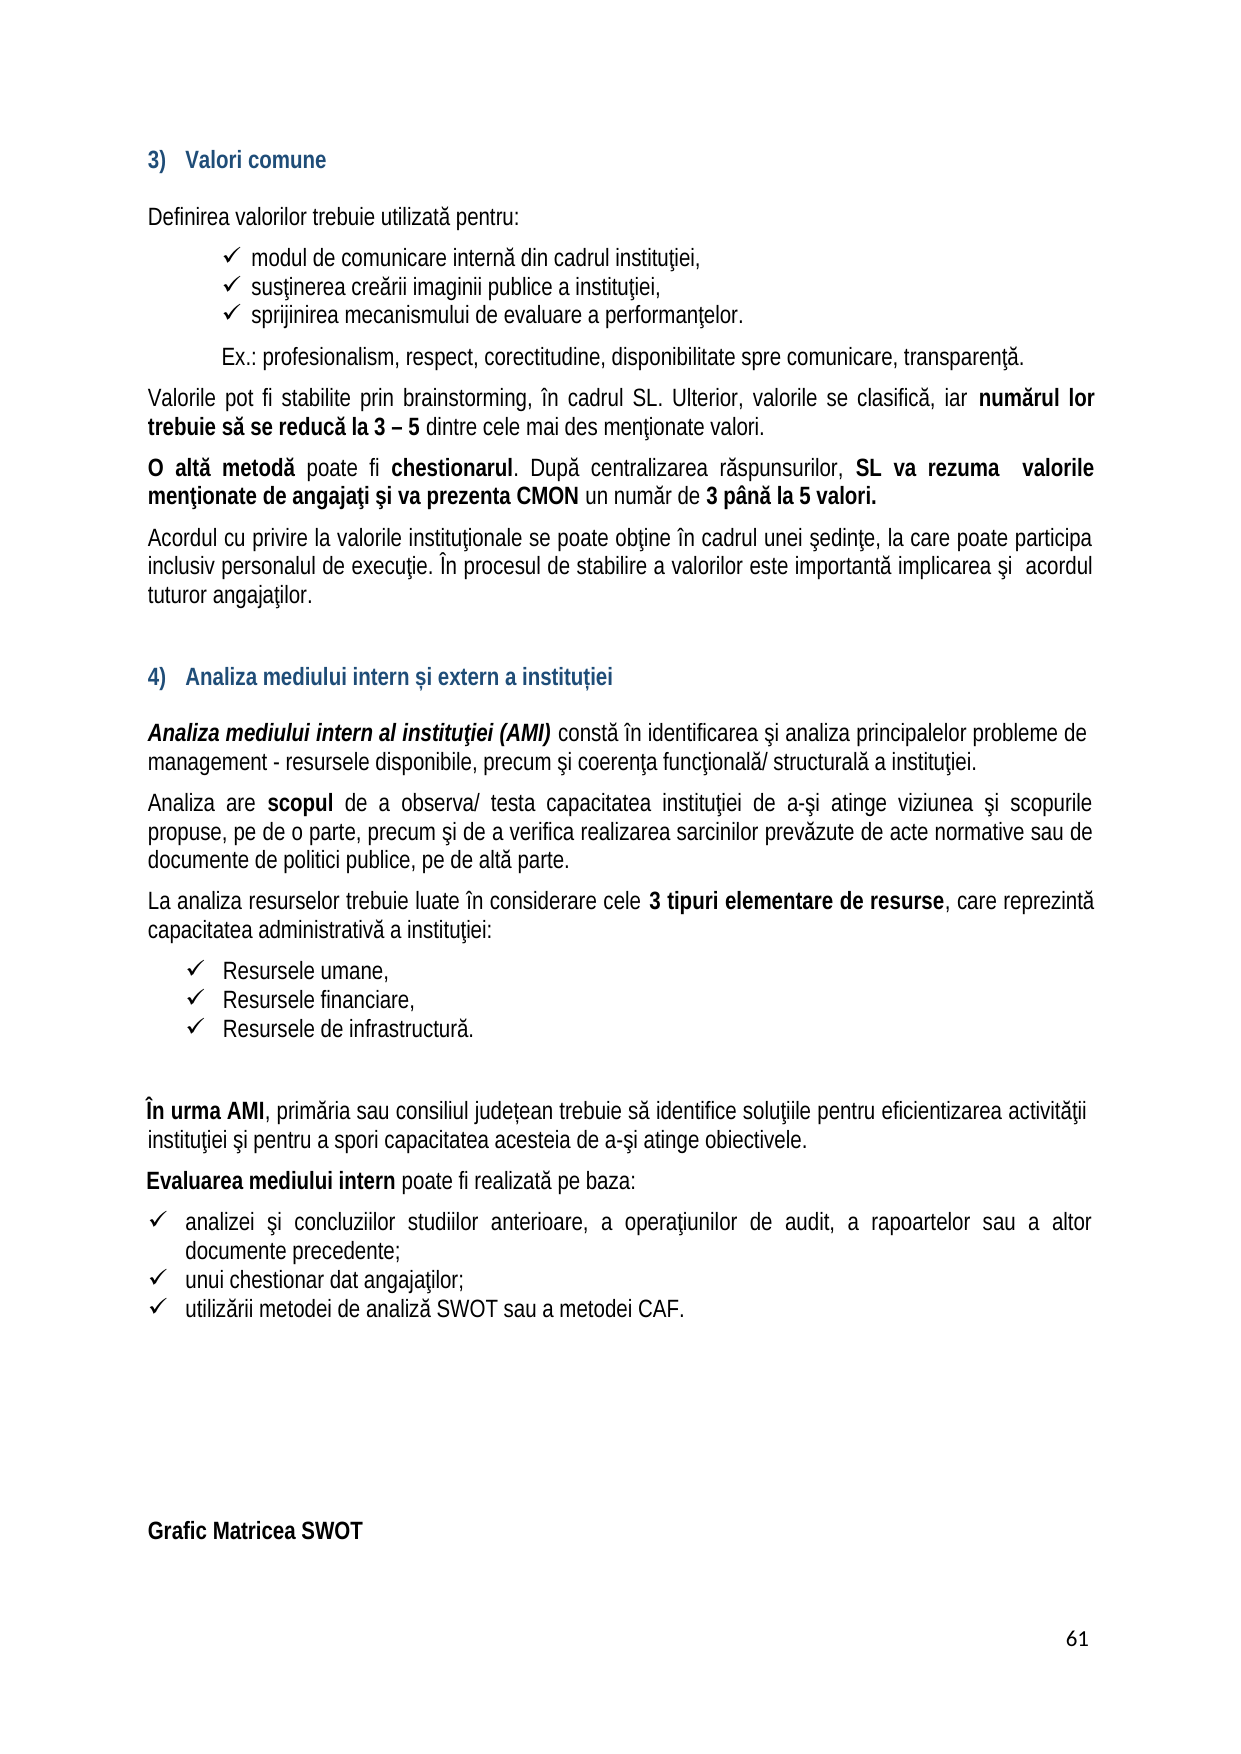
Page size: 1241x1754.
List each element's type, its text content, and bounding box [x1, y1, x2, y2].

list utilizării metodei de analiză SWOT sau a metodei CAF. [148, 1294, 1095, 1322]
text Ex.: profesionalism, respect, corectitudine, disponibilitate spre comunicare, transparenţă. [221, 342, 1095, 370]
list Resursele umane, [185, 956, 1095, 985]
subtitle Analiza mediului intern și extern a instituției [148, 662, 1089, 691]
list analizei şi concluziilor studiilor anterioare, a operaţiunilor de audit, a rapoartelor sau a altor documente precedente; [148, 1207, 1095, 1265]
text Analiza mediului intern al instituţiei (AMI) constă în identificarea şi analiza principalelor probleme de management - resursele disponibile, precum şi coerenţa funcţională/ structurală a instituţiei. [148, 718, 1089, 775]
text La analiza resurselor trebuie luate în considerare cele 3 tipuri elementare de resurse, care reprezintă capacitatea administrativă a instituţiei: [148, 886, 1095, 944]
text O altă metodă poate fi chestionarul. După centralizarea răspunsurilor, SL va rezuma valorile menţionate de angajaţi şi va prezenta CMON un număr de 3 până la 5 valori. [148, 453, 1095, 510]
text Valorile pot fi stabilite prin brainstorming, în cadrul SL. Ulterior, valorile se clasifică, iar numărul lor trebuie să se reducă la 3 – 5 dintre cele mai des menţionate valori. [148, 383, 1095, 440]
text Evaluarea mediului intern poate fi realizată pe baza: [146, 1166, 1089, 1195]
text Analiza are scopul de a observa/ testa capacitatea instituţiei de a-şi atinge viziunea şi scopurile propuse, pe de o parte, precum şi de a verifica realizarea sarcinilor prevăzute de acte normative sau de documente de politici publice, pe de altă parte. [148, 788, 1095, 874]
subtitle Valori comune [148, 146, 1089, 174]
text Acordul cu privire la valorile instituţionale se poate obţine în cadrul unei şedinţe, la care poate participa inclusiv personalul de execuţie. În procesul de stabilire a valorilor este importantă implicarea şi acordul tuturor angajaţilor. [148, 522, 1095, 608]
text În urma AMI, primăria sau consiliul județean trebuie să identifice soluţiile pentru eficientizarea activităţii instituţiei şi pentru a spori capacitatea acesteia de a-şi atinge obiectivele. [146, 1096, 1089, 1154]
list Resursele de infrastructură. [185, 1014, 1095, 1043]
list unui chestionar dat angajaţilor; [148, 1265, 1095, 1294]
list modul de comunicare internă din cadrul instituţiei, [221, 243, 1095, 272]
list Resursele financiare, [185, 985, 1095, 1014]
text Definirea valorilor trebuie utilizată pentru: [148, 202, 1095, 230]
text Grafic Matricea SWOT [148, 1516, 1089, 1544]
list sprijinirea mecanismului de evaluare a performanţelor. [221, 300, 1095, 329]
list susţinerea creării imaginii publice a instituţiei, [221, 272, 1095, 300]
